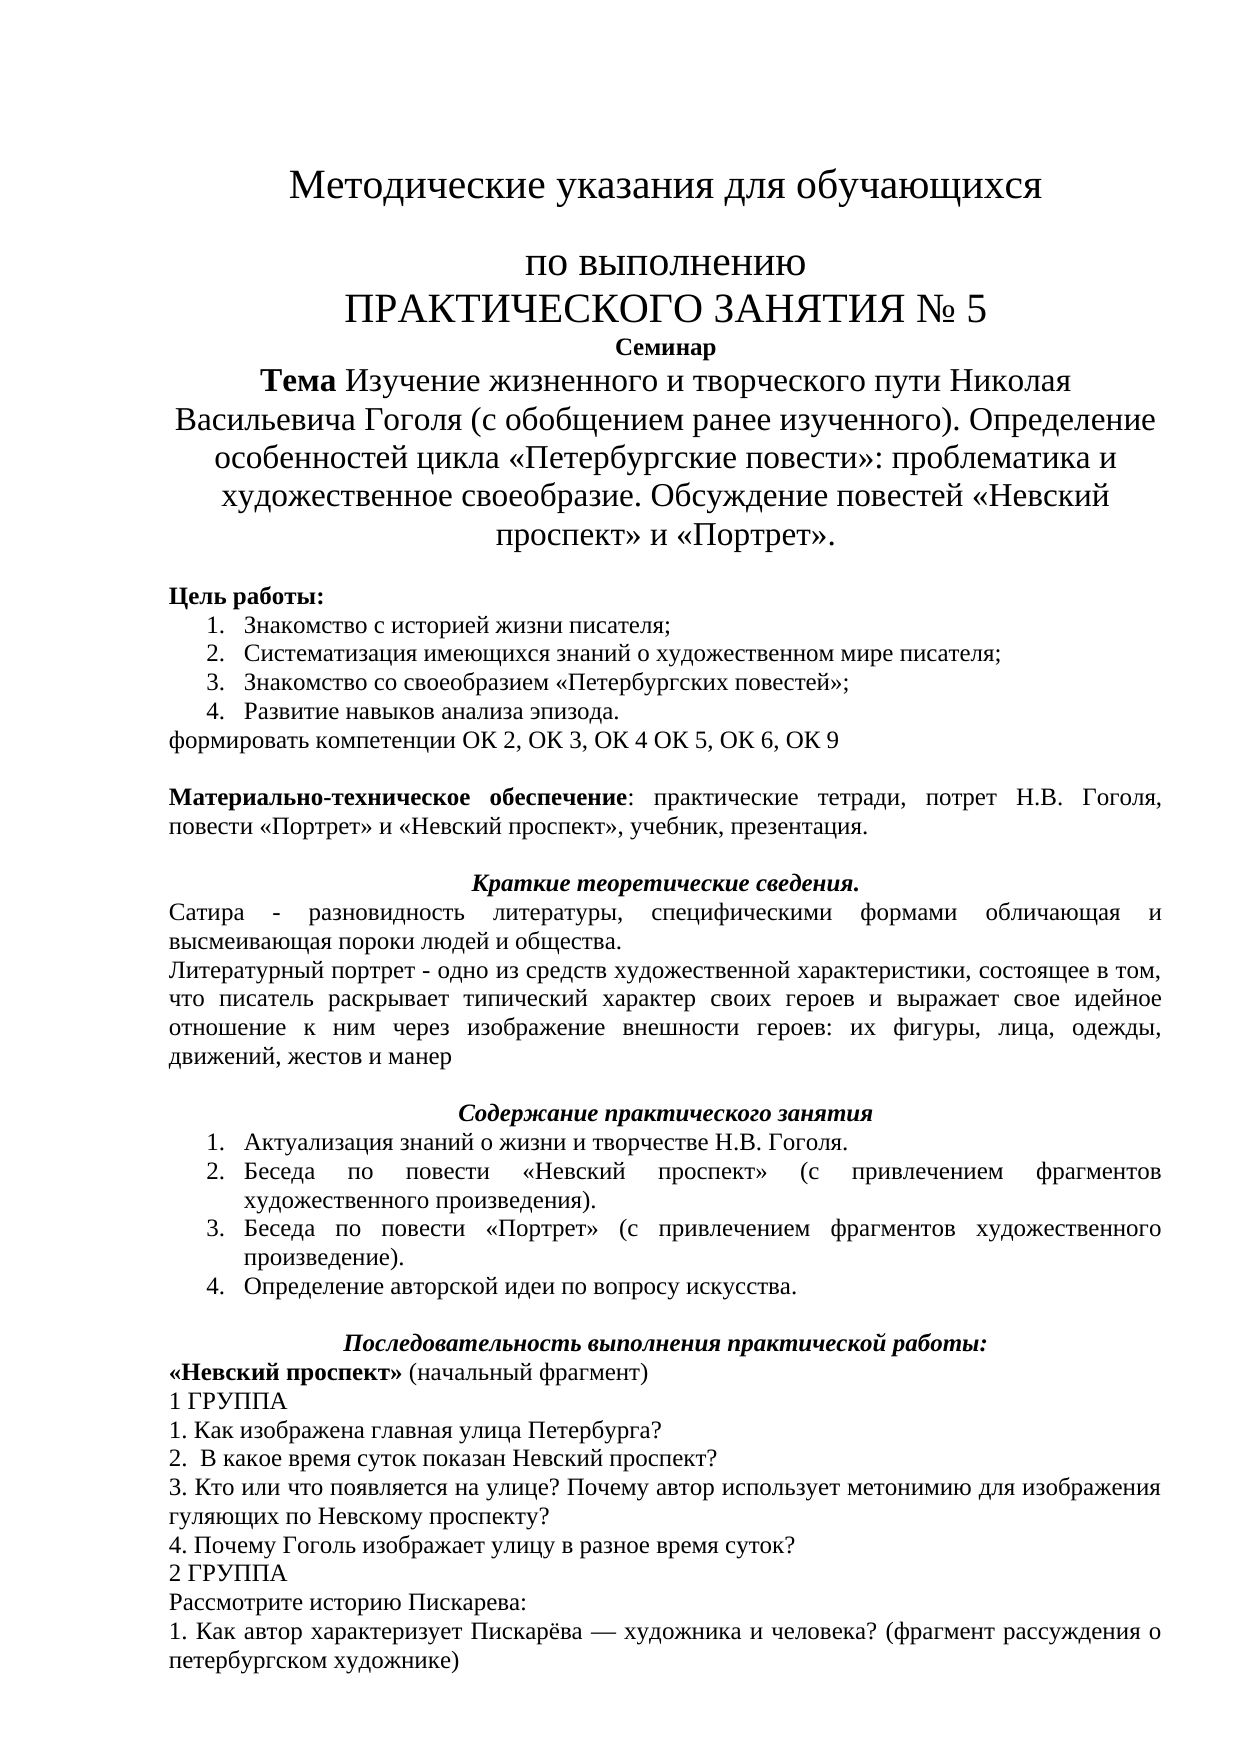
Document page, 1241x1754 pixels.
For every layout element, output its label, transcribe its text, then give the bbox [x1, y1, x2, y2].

text 2. В какое время суток показан Невский проспект? [169, 1443, 1162, 1472]
list Беседа по повести «Невский проспект» (с привлечением фрагментов художественного произведения). [206, 1156, 1162, 1213]
text 2 ГРУППА [169, 1558, 1162, 1587]
list Актуализация знаний о жизни и творчестве Н.В. Гоголя. [206, 1127, 1162, 1156]
text Краткие теоретические сведения. [169, 868, 1162, 897]
text по выполнению [169, 236, 1162, 284]
text Семинар [169, 332, 1162, 361]
text Материально-техническое обеспечение: практические тетради, потрет Н.В. Гоголя, повести «Портрет» и «Невский проспект», учебник, презентация. [169, 782, 1162, 840]
text 4. Почему Гоголь изображает улицу в разное время суток? [169, 1530, 1162, 1558]
text Содержание практического занятия [169, 1098, 1162, 1127]
list Знакомство со своеобразием «Петербургских повестей»; [206, 667, 1162, 696]
text ПРАКТИЧЕСКОГО ЗАНЯТИЯ № 5 [169, 284, 1162, 332]
list Определение авторской идеи по вопросу искусства. [206, 1271, 1162, 1300]
text формировать компетенции ОК 2, ОК 3, ОК 4 ОК 5, ОК 6, ОК 9 [169, 725, 1162, 753]
list Знакомство с историей жизни писателя; [206, 610, 1162, 638]
text 3. Кто или что появляется на улице? Почему автор использует метонимию для изображения гуляющих по Невскому проспекту? [169, 1472, 1162, 1530]
list Беседа по повести «Портрет» (с привлечением фрагментов художественного произведение). [206, 1213, 1162, 1271]
text Цель работы: [169, 581, 1162, 610]
text «Невский проспект» (начальный фрагмент) [169, 1357, 1162, 1386]
list Систематизация имеющихся знаний о художественном мире писателя; [206, 638, 1162, 667]
text 1 ГРУППА [169, 1386, 1162, 1415]
text Литературный портрет - одно из средств художественной характеристики, состоящее в том, что писатель раскрывает типический характер своих героев и выражает свое идейное отношение к ним через изображение внешности героев: их фигуры, лица, одежды, движений, жестов и манер [169, 955, 1162, 1070]
text Методические указания для обучающихся [169, 160, 1162, 208]
text 1. Как автор характеризует Пискарёва — художника и человека? (фрагмент рассуждения о петербургском художнике) [169, 1616, 1162, 1673]
text Тема Изучение жизненного и творческого пути Николая Васильевича Гоголя (с обобщением ранее изученного). Определение особенностей цикла «Петербургские повести»: проблематика и художественное своеобразие. Обсуждение повестей «Невский проспект» и «Портрет». [169, 361, 1162, 552]
text Рассмотрите историю Пискарева: [169, 1587, 1162, 1616]
text Последовательность выполнения практической работы: [169, 1328, 1162, 1357]
text 1. Как изображена главная улица Петербурга? [169, 1415, 1162, 1443]
list Развитие навыков анализа эпизода. [206, 696, 1162, 725]
text Сатира - разновидность литературы, специфическими формами обличающая и высмеивающая пороки людей и общества. [169, 897, 1162, 955]
